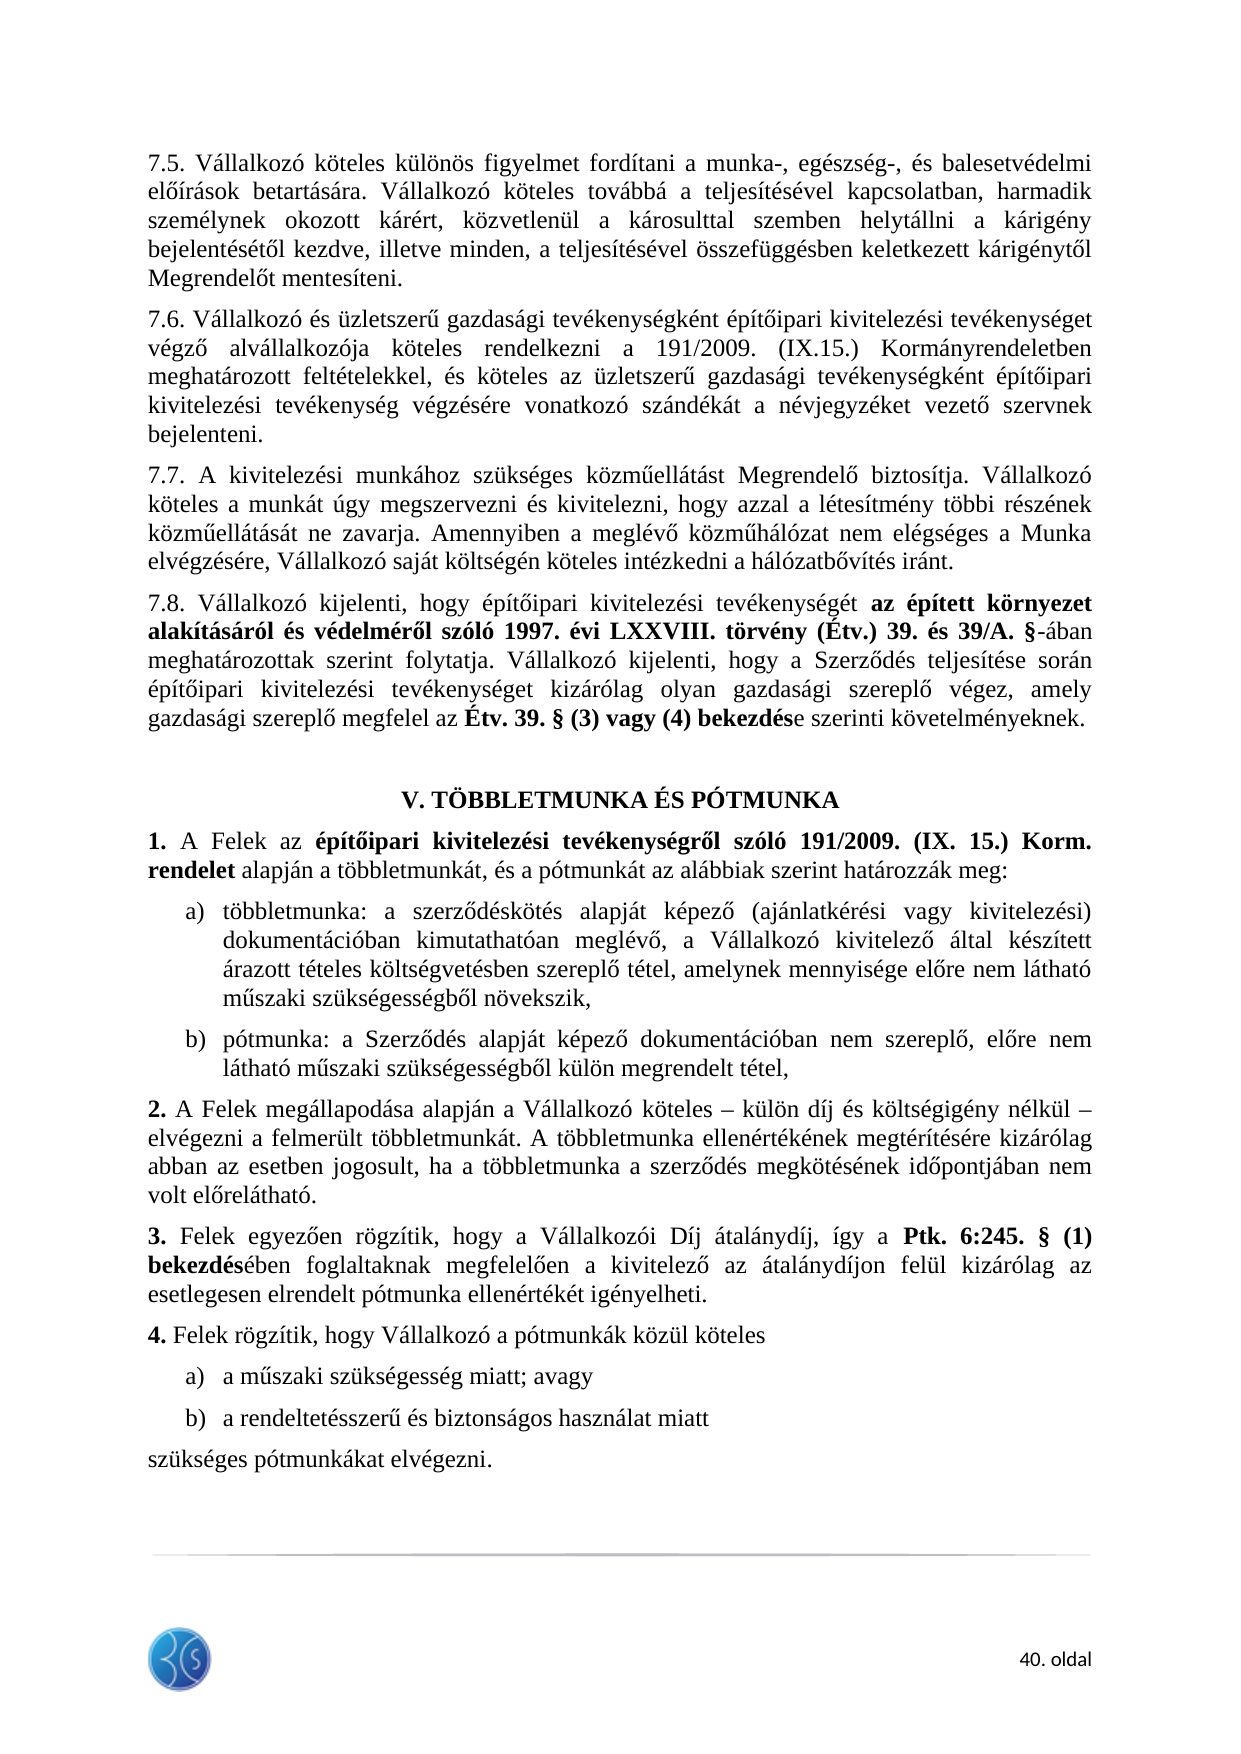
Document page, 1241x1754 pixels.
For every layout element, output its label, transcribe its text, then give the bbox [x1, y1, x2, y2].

text szükséges pótmunkákat elvégezni. [148, 1444, 1092, 1473]
text 7.5. Vállalkozó köteles különös figyelmet fordítani a munka-, egészség-, és balesetvédelmi előírások betartására. Vállalkozó köteles továbbá a teljesítésével kapcsolatban, harmadik személynek okozott kárért, közvetlenül a károsulttal szemben helytállni a kárigény bejelentésétől kezdve, illetve minden, a teljesítésével összefüggésben keletkezett kárigénytől Megrendelőt mentesíteni. [148, 148, 1092, 291]
list többletmunka: a szerződéskötés alapját képező (ajánlatkérési vagy kivitelezési) dokumentációban kimutathatóan meglévő, a Vállalkozó kivitelező által készített árazott tételes költségvetésben szereplő tétel, amelynek mennyisége előre nem látható műszaki szükségességből növekszik, [185, 896, 1092, 1011]
text 1. A Felek az építőipari kivitelezési tevékenységről szóló 191/2009. (IX. 15.) Korm. rendelet alapján a többletmunkát, és a pótmunkát az alábbiak szerint határozzák meg: [148, 826, 1092, 884]
text 7.7. A kivitelezési munkához szükséges közműellátást Megrendelő biztosítja. Vállalkozó köteles a munkát úgy megszervezni és kivitelezni, hogy azzal a létesítmény többi részének közműellátását ne zavarja. Amennyiben a meglévő közműhálózat nem elégséges a Munka elvégzésére, Vállalkozó saját költségén köteles intézkedni a hálózatbővítés iránt. [148, 460, 1092, 575]
picture [147, 1627, 212, 1692]
text 7.8. Vállalkozó kijelenti, hogy építőipari kivitelezési tevékenységét az épített környezet alakításáról és védelméről szóló 1997. évi LXXVIII. törvény (Étv.) 39. és 39/A. §-ában meghatározottak szerint folytatja. Vállalkozó kijelenti, hogy a Szerződés teljesítése során építőipari kivitelezési tevékenységet kizárólag olyan gazdasági szereplő végez, amely gazdasági szereplő megfelel az Étv. 39. § (3) vagy (4) bekezdése szerinti követelményeknek. [148, 588, 1092, 731]
picture [147, 1548, 1093, 1561]
text 3. Felek egyezően rögzítik, hogy a Vállalkozói Díj átalánydíj, így a Ptk. 6:245. § (1) bekezdésében foglaltaknak megfelelően a kivitelező az átalánydíjon felül kizárólag az esetlegesen elrendelt pótmunka ellenértékét igényelheti. [148, 1221, 1092, 1308]
text 4. Felek rögzítik, hogy Vállalkozó a pótmunkák közül köteles [148, 1320, 1092, 1349]
list a rendeltetésszerű és biztonságos használat miatt [185, 1403, 1092, 1431]
text 7.6. Vállalkozó és üzletszerű gazdasági tevékenységként építőipari kivitelezési tevékenységet végző alvállalkozója köteles rendelkezni a 191/2009. (IX.15.) Kormányrendeletben meghatározott feltételekkel, és köteles az üzletszerű gazdasági tevékenységként építőipari kivitelezési tevékenység végzésére vonatkozó szándékát a névjegyzéket vezető szervnek bejelenteni. [148, 304, 1092, 448]
text 2. A Felek megállapodása alapján a Vállalkozó köteles – külön díj és költségigény nélkül – elvégezni a felmerült többletmunkát. A többletmunka ellenértékének megtérítésére kizárólag abban az esetben jogosult, ha a többletmunka a szerződés megkötésének időpontjában nem volt előrelátható. [148, 1094, 1092, 1209]
list a műszaki szükségesség miatt; avagy [185, 1361, 1092, 1390]
list pótmunka: a Szerződés alapját képező dokumentációban nem szereplő, előre nem látható műszaki szükségességből külön megrendelt tétel, [185, 1024, 1092, 1081]
text V. TÖBBLETMUNKA ÉS PÓTMUNKA [148, 785, 1092, 814]
